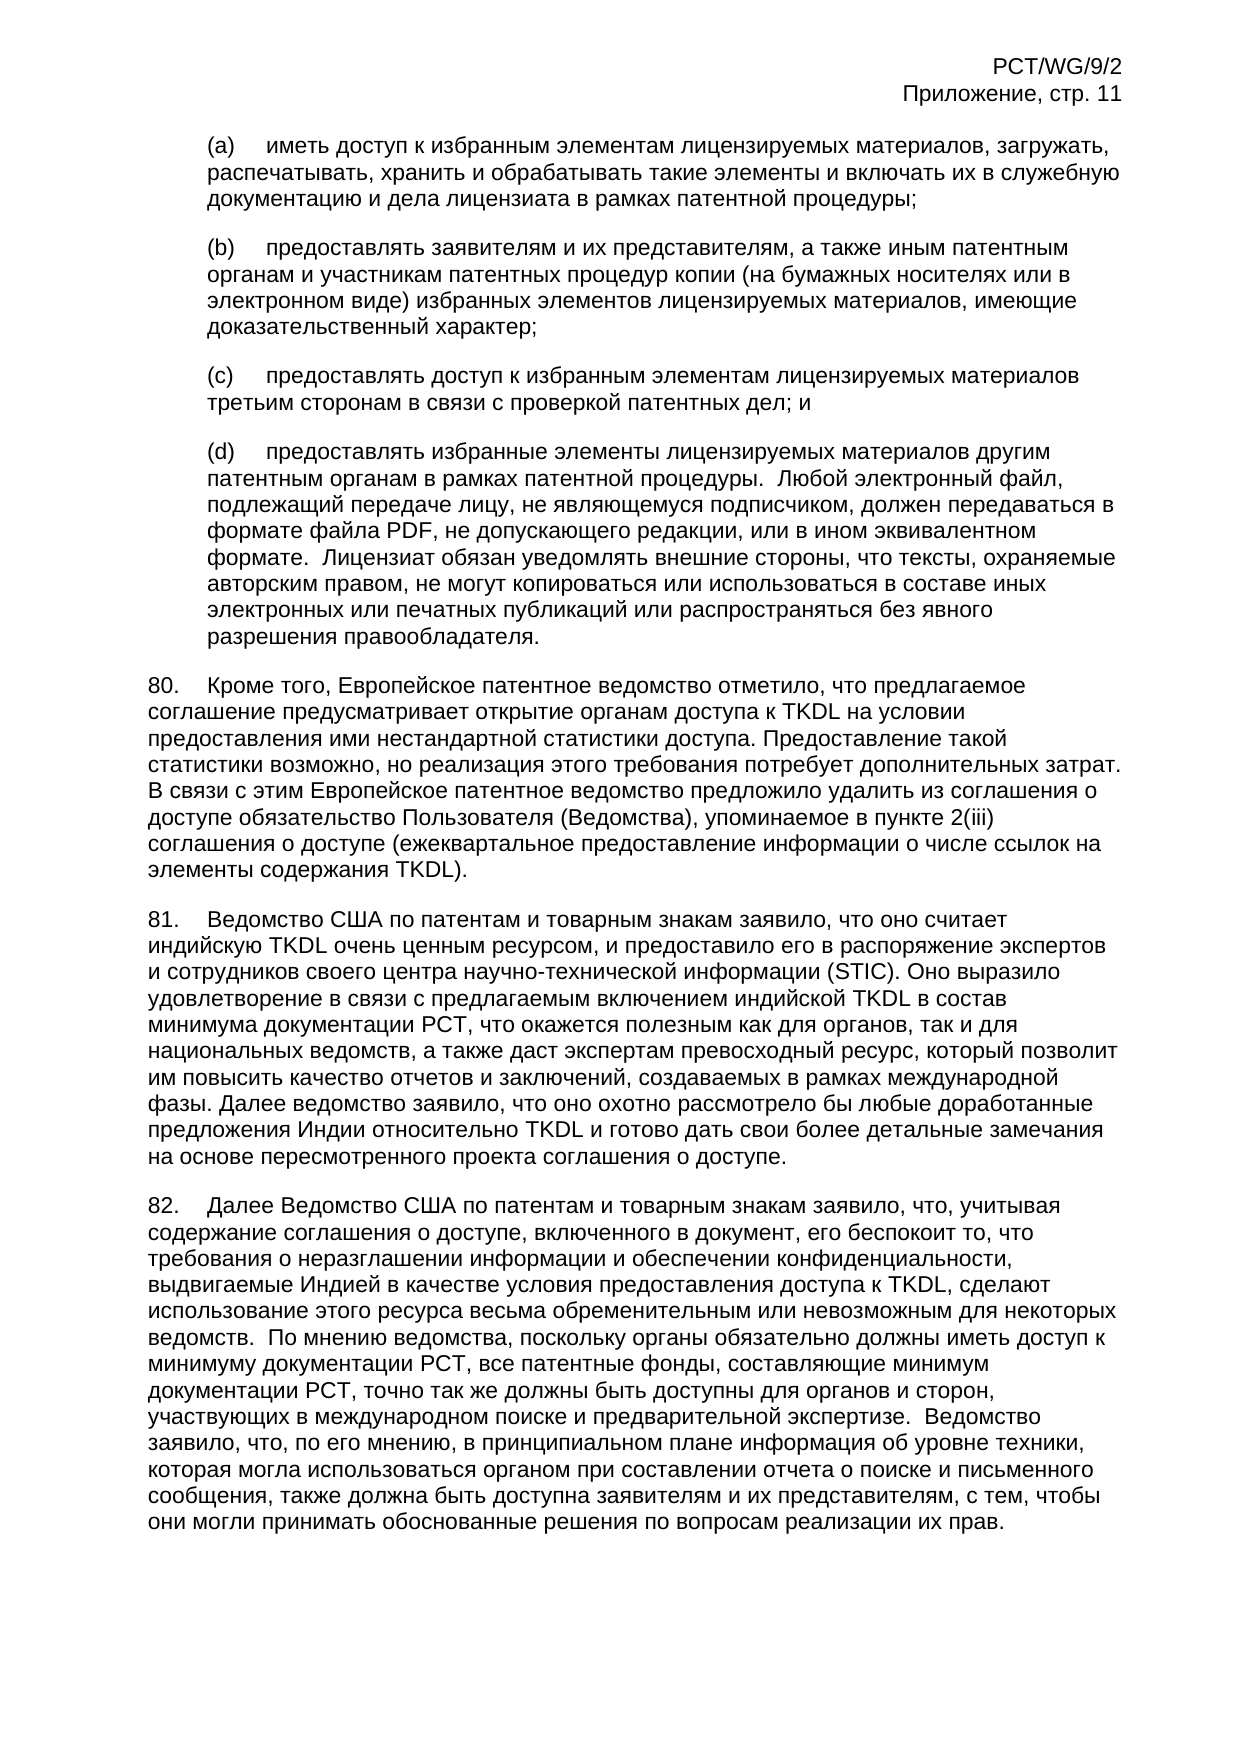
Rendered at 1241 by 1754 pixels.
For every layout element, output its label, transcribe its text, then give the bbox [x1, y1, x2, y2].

list предоставлять доступ к избранным элементам лицензируемых материалов третьим сторонам в связи с проверкой патентных дел; и [207, 362, 1122, 415]
text Ведомство США по патентам и товарным знакам заявило, что оно считает индийскую TKDL очень ценным ресурсом, и предоставило его в распоряжение экспертов и сотрудников своего центра научно-технической информации (STIC). Оно выразило удовлетворение в связи с предлагаемым включением индийской TKDL в состав минимума документации PCT, что окажется полезным как для органов, так и для национальных ведомств, а также даст экспертам превосходный ресурс, который позволит им повысить качество отчетов и заключений, создаваемых в рамках международной фазы. Далее ведомство заявило, что оно охотно рассмотрело бы любые доработанные предложения Индии относительно TKDL и готово дать свои более детальные замечания на основе пересмотренного проекта соглашения о доступе. [148, 906, 1122, 1169]
text Далее Ведомство США по патентам и товарным знакам заявило, что, учитывая содержание соглашения о доступе, включенного в документ, его беспокоит то, что требования о неразглашении информации и обеспечении конфиденциальности, выдвигаемые Индией в качестве условия предоставления доступа к TKDL, сделают использование этого ресурса весьма обременительным или невозможным для некоторых ведомств. По мнению ведомства, поскольку органы обязательно должны иметь доступ к минимуму документации PCT, все патентные фонды, составляющие минимум документации PCT, точно так же должны быть доступны для органов и сторон, участвующих в международном поиске и предварительной экспертизе. Ведомство заявило, что, по его мнению, в принципиальном плане информация об уровне техники, которая могла использоваться органом при составлении отчета о поиске и письменного сообщения, также должна быть доступна заявителям и их представителям, с тем, чтобы они могли принимать обоснованные решения по вопросам реализации их прав. [148, 1192, 1122, 1535]
list иметь доступ к избранным элементам лицензируемых материалов, загружать, распечатывать, хранить и обрабатывать такие элементы и включать их в служебную документацию и дела лицензиата в рамках патентной процедуры; [207, 132, 1122, 211]
list предоставлять заявителям и их представителям, а также иным патентным органам и участникам патентных процедур копии (на бумажных носителях или в электронном виде) избранных элементов лицензируемых материалов, имеющие доказательственный характер; [207, 234, 1122, 339]
text Кроме того, Европейское патентное ведомство отметило, что предлагаемое соглашение предусматривает открытие органам доступа к TKDL на условии предоставления ими нестандартной статистики доступа. Предоставление такой статистики возможно, но реализация этого требования потребует дополнительных затрат. В связи с этим Европейское патентное ведомство предложило удалить из соглашения о доступе обязательство Пользователя (Ведомства), упоминаемое в пункте 2(iii) соглашения о доступе (ежеквартальное предоставление информации о числе ссылок на элементы содержания TKDL). [148, 672, 1122, 883]
list предоставлять избранные элементы лицензируемых материалов другим патентным органам в рамках патентной процедуры. Любой электронный файл, подлежащий передаче лицу, не являющемуся подписчиком, должен передаваться в формате файла PDF, не допускающего редакции, или в ином эквивалентном формате. Лицензиат обязан уведомлять внешние стороны, что тексты, охраняемые авторским правом, не могут копироваться или использоваться в составе иных электронных или печатных публикаций или распространяться без явного разрешения правообладателя. [207, 438, 1122, 649]
